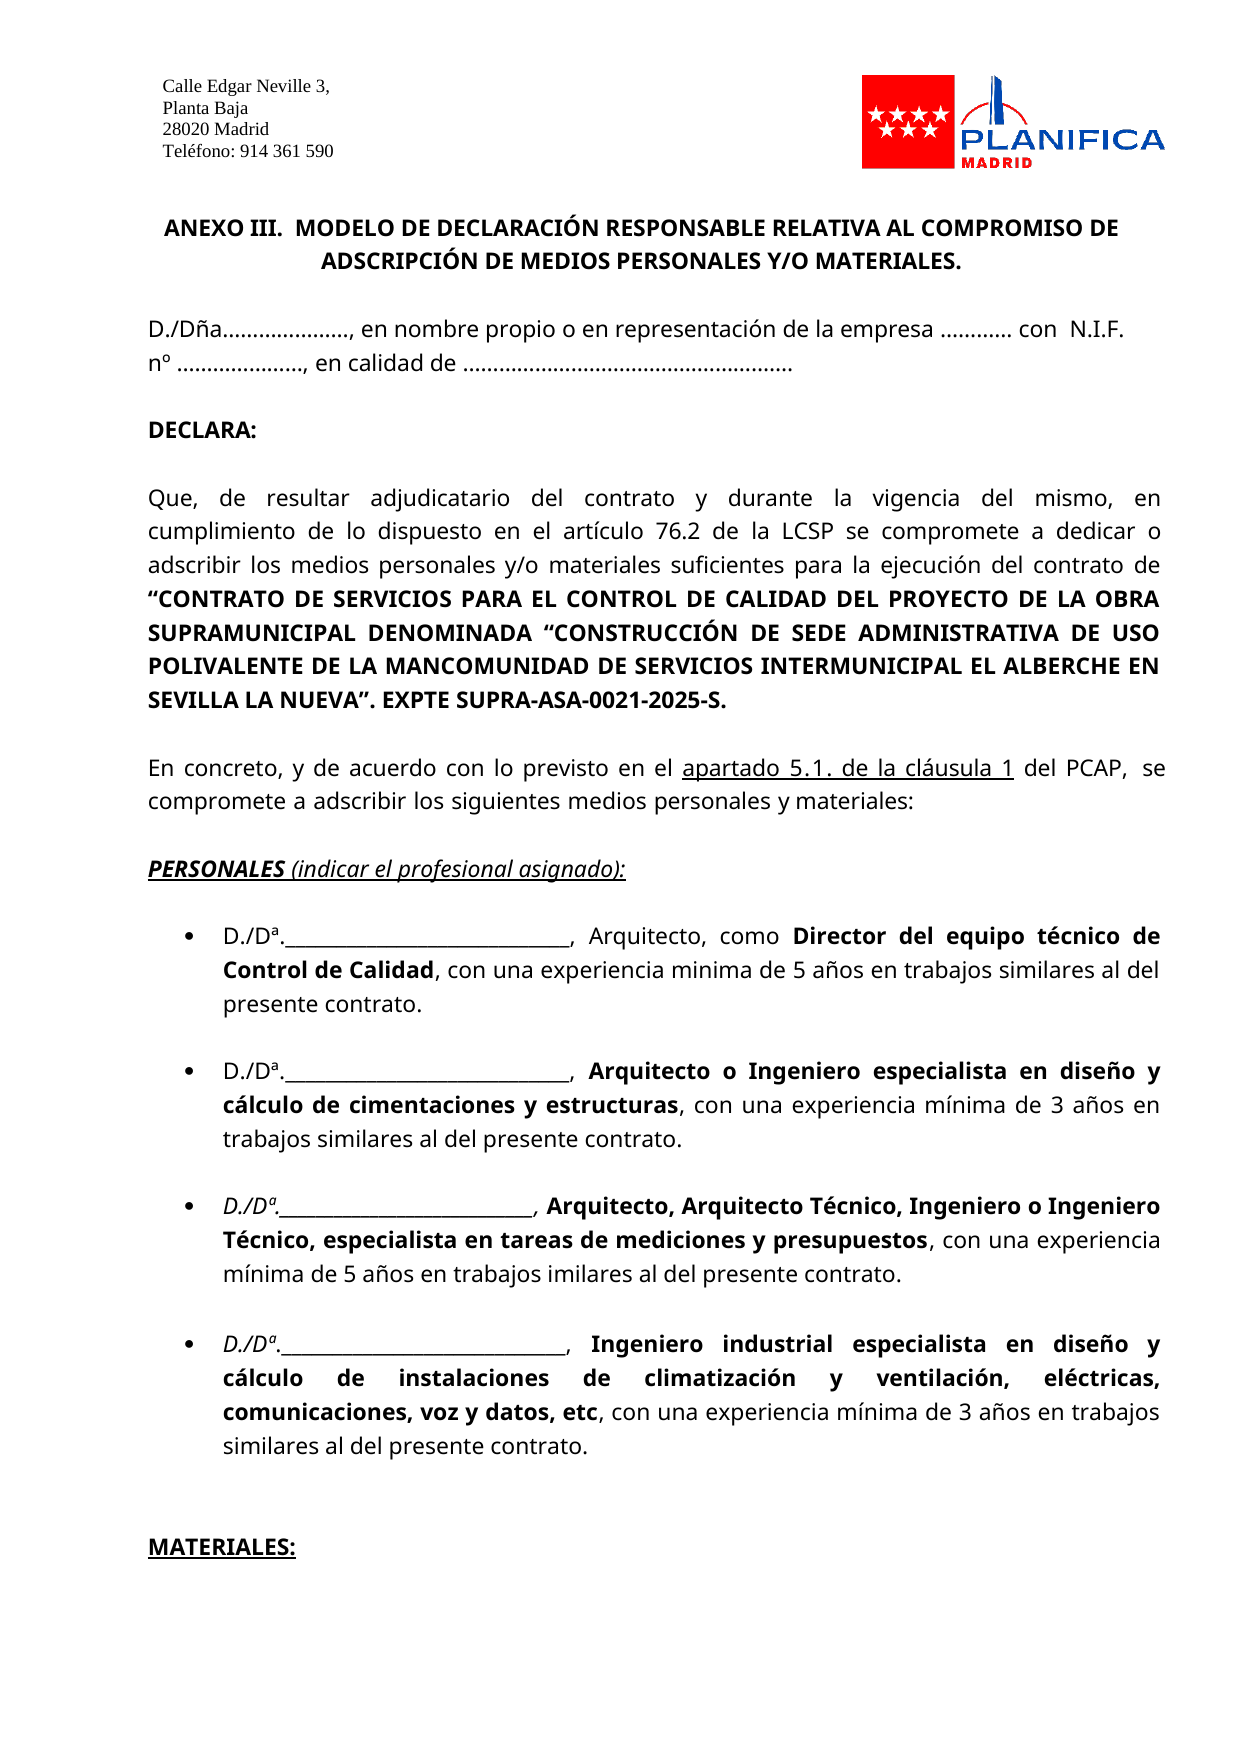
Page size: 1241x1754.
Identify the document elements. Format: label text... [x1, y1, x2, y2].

text D./Dña…………………, en nombre propio o en representación de la empresa ………… con N.I.F. nº …………………, en calidad de ………………………………………………. [148, 313, 1135, 378]
picture [861, 75, 1174, 169]
text MATERIALES: [148, 1531, 1161, 1562]
text En concreto, y de acuerdo con lo previsto en el apartado 5.1. de la cláusula 1 del PCAP, se compromete a adscribir los siguientes medios personales y materiales: [148, 752, 1166, 817]
text DECLARA: [148, 414, 1161, 445]
list D./Dª.____________________________, Arquitecto o Ingeniero especialista en diseño y cálculo de cimentaciones y estructuras, con una experiencia mínima de 3 años en trabajos similares al del presente contrato. [185, 1055, 1161, 1154]
list D./Dª.____________________________, Arquitecto, Arquitecto Técnico, Ingeniero o Ingeniero Técnico, especialista en tareas de mediciones y presupuestos, con una experiencia mínima de 5 años en trabajos imilares al del presente contrato. [185, 1190, 1161, 1289]
list D./Dª.____________________________, Ingeniero industrial especialista en diseño y cálculo de instalaciones de climatización y ventilación, eléctricas, comunicaciones, voz y datos, etc, con una experiencia mínima de 3 años en trabajos similares al del presente contrato. [185, 1328, 1161, 1461]
text PERSONALES (indicar el profesional asignado): [148, 853, 1161, 884]
text Que, de resultar adjudicatario del contrato y durante la vigencia del mismo, en cumplimiento de lo dispuesto en el artículo 76.2 de la LCSP se compromete a dedicar o adscribir los medios personales y/o materiales suficientes para la ejecución del contrato de “CONTRATO DE SERVICIOS PARA EL CONTROL DE CALIDAD DEL PROYECTO DE LA OBRA SUPRAMUNICIPAL DENOMINADA “CONSTRUCCIÓN DE SEDE ADMINISTRATIVA DE USO POLIVALENTE DE LA MANCOMUNIDAD DE SERVICIOS INTERMUNICIPAL EL ALBERCHE EN SEVILLA LA NUEVA”. EXPTE SUPRA-ASA-0021-2025-S. [148, 482, 1161, 715]
text ANEXO III. MODELO DE DECLARACIÓN RESPONSABLE RELATIVA AL COMPROMISO DE ADSCRIPCIÓN DE MEDIOS PERSONALES Y/O MATERIALES. [148, 212, 1135, 277]
list D./Dª.____________________________, Arquitecto, como Director del equipo técnico de Control de Calidad, con una experiencia minima de 5 años en trabajos similares al del presente contrato. [185, 920, 1161, 1019]
